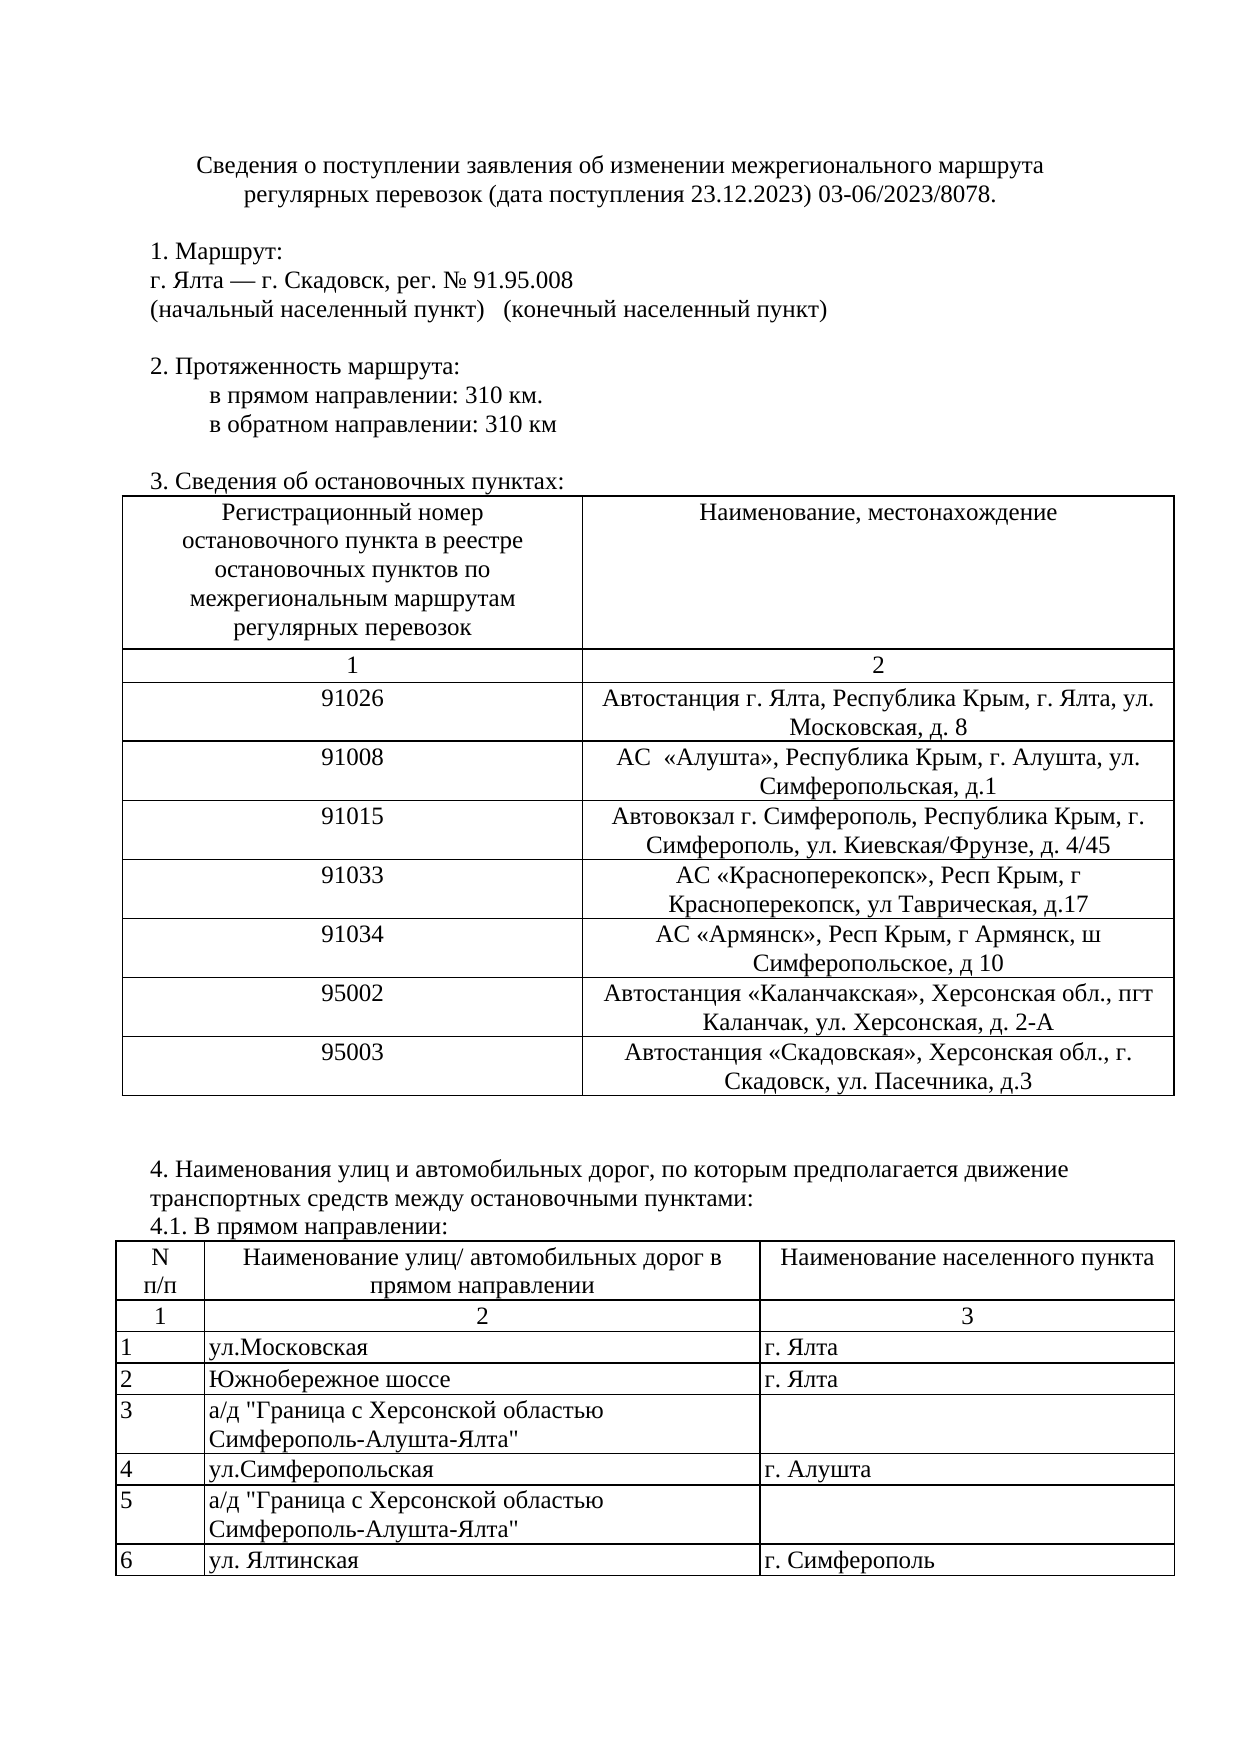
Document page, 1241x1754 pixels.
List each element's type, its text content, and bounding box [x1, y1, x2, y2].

table_cell 5 [117, 1486, 204, 1543]
table_cell 3 [117, 1395, 204, 1453]
table_header N п/п [117, 1242, 204, 1299]
text 3. Сведения об остановочных пунктах: [150, 466, 1090, 495]
table_cell а/д "Граница с Херсонской областью Симферополь-Алушта-Ялта" [205, 1486, 759, 1543]
text в обратном направлении: 310 км [150, 409, 1090, 437]
table_cell г. Ялта [761, 1332, 1174, 1362]
table_cell 95002 [123, 978, 582, 1036]
table_header Регистрационный номер остановочного пункта в реестре остановочных пунктов по межрегиональным маршрутам регулярных перевозок [123, 497, 582, 648]
table_cell [761, 1395, 1174, 1453]
text 2. Протяженность маршрута: [150, 351, 1090, 380]
text Сведения о поступлении заявления об изменении межрегионального маршрута регулярных перевозок (дата поступления 23.12.2023) 03-06/2023/8078. [150, 150, 1090, 207]
table_cell Автовокзал г. Симферополь, Республика Крым, г. Симферополь, ул. Киевская/Фрунзе, д. 4/45 [583, 801, 1173, 858]
table_cell ул.Московская [205, 1332, 759, 1362]
table_cell 2 [205, 1301, 759, 1331]
table_cell 91015 [123, 801, 582, 858]
table_cell 4 [117, 1454, 204, 1484]
table_cell 95003 [123, 1037, 582, 1095]
table_cell АС «Армянск», Респ Крым, г Армянск, ш Симферопольское, д 10 [583, 919, 1173, 977]
table_cell 6 [117, 1545, 204, 1574]
table_cell [761, 1486, 1174, 1543]
table_cell 3 [761, 1301, 1174, 1331]
text 4. Наименования улиц и автомобильных дорог, по которым предполагается движение транспортных средств между остановочными пунктами: [150, 1154, 1090, 1211]
table_cell г. Ялта [761, 1364, 1174, 1393]
table_cell 91033 [123, 860, 582, 918]
table_cell 1 [117, 1301, 204, 1331]
text 1. Маршрут: [150, 236, 1090, 265]
table_cell Автостанция «Скадовская», Херсонская обл., г. Скадовск, ул. Пасечника, д.3 [583, 1037, 1173, 1095]
table_cell 91008 [123, 742, 582, 799]
text г. Ялта — г. Скадовск, рег. № 91.95.008 [150, 265, 1090, 294]
table_cell Автостанция г. Ялта, Республика Крым, г. Ялта, ул. Московская, д. 8 [583, 683, 1173, 740]
table_cell г. Алушта [761, 1454, 1174, 1484]
table_header Наименование улиц/ автомобильных дорог в прямом направлении [205, 1242, 759, 1299]
table_cell 91034 [123, 919, 582, 977]
text (начальный населенный пункт) (конечный населенный пункт) [150, 294, 1090, 322]
text 4.1. В прямом направлении: [150, 1211, 1090, 1240]
table_cell 91026 [123, 683, 582, 740]
table_cell 2 [117, 1364, 204, 1393]
table_cell а/д "Граница с Херсонской областью Симферополь-Алушта-Ялта" [205, 1395, 759, 1453]
table_header Наименование населенного пункта [761, 1242, 1174, 1299]
table_cell ул. Ялтинская [205, 1545, 759, 1574]
table_cell Автостанция «Каланчакская», Херсонская обл., пгт Каланчак, ул. Херсонская, д. 2-А [583, 978, 1173, 1036]
text в прямом направлении: 310 км. [150, 380, 1090, 409]
table_cell 1 [123, 650, 582, 681]
table_cell АС «Алушта», Республика Крым, г. Алушта, ул. Симферопольская, д.1 [583, 742, 1173, 799]
table_cell АС «Красноперекопск», Респ Крым, г Красноперекопск, ул Таврическая, д.17 [583, 860, 1173, 918]
table_header Наименование, местонахождение [583, 497, 1173, 648]
table_cell Южнобережное шоссе [205, 1364, 759, 1393]
table_cell 1 [117, 1332, 204, 1362]
table_cell 2 [583, 650, 1173, 681]
table_cell ул.Симферопольская [205, 1454, 759, 1484]
table_cell г. Симферополь [761, 1545, 1174, 1574]
